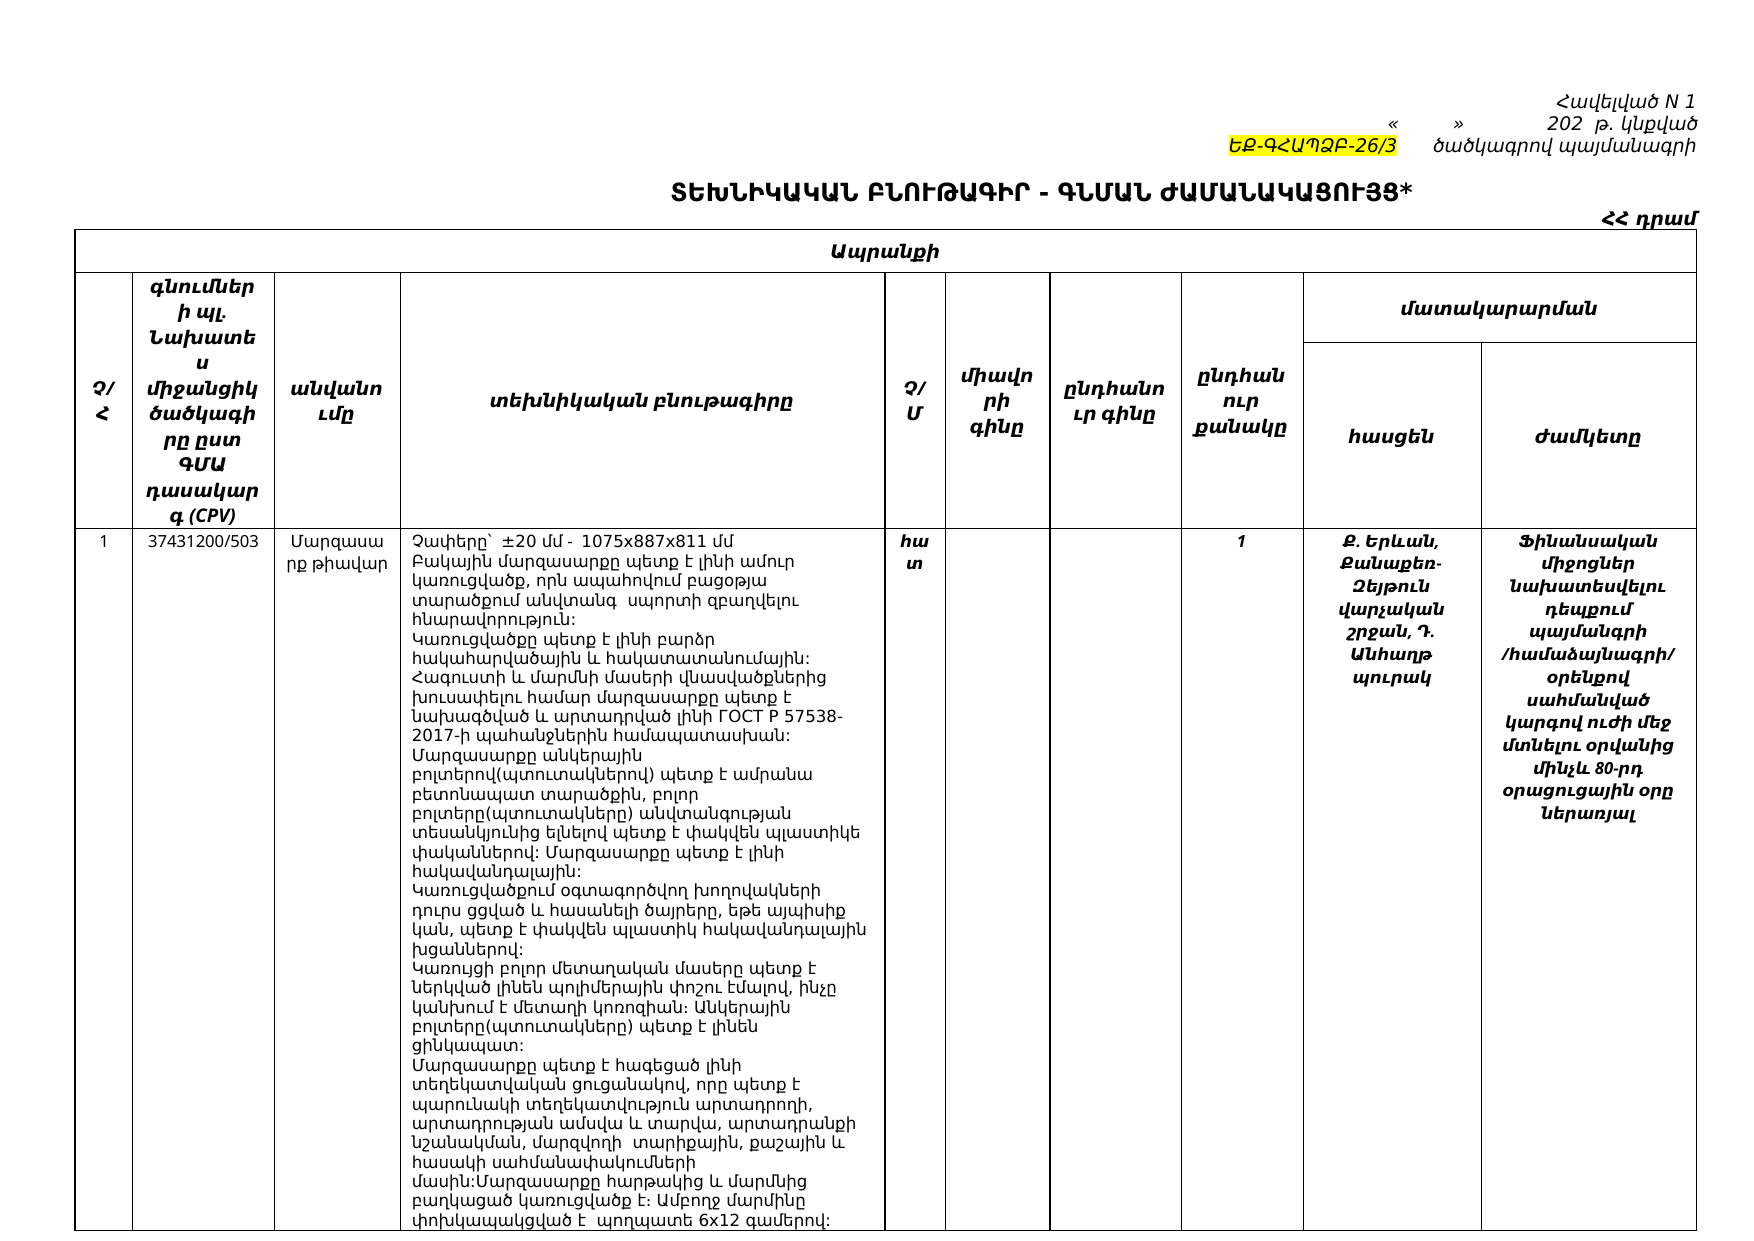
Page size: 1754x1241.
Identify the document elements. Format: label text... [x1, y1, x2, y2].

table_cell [1482, 529, 1696, 1230]
table_cell գնումների պլ. Նախատես միջանցիկ ծածկագիրը ըստ ԳՄԱ դասակարգ (CPV) [133, 273, 274, 528]
text ՏԵԽՆԻԿԱԿԱՆ ԲՆՈՒԹԱԳԻՐ - ԳՆՄԱՆ ԺԱՄԱՆԱԿԱՑՈՒՅՑ* [75, 178, 1698, 207]
table_cell 37431200/503 [133, 529, 274, 1230]
table_cell [1051, 529, 1181, 1230]
text ՀՀ դրամ [75, 207, 1698, 229]
table_cell Մարզասարք թիավար [275, 529, 400, 1230]
table_cell 1 [76, 529, 132, 1230]
table_cell ժամկետը [1482, 343, 1696, 528]
table_cell [946, 529, 1049, 1230]
table_cell հասցեն [1304, 343, 1481, 528]
text ԵՔ-ԳՀԱՊՁԲ-26/3 ծածկագրով պայմանագրի [75, 134, 1698, 156]
table_cell 1 [1182, 529, 1303, 1230]
text « » 202 թ. կնքված [75, 113, 1698, 134]
table_cell Չ/Հ [76, 273, 132, 528]
table_cell միավորի գինը [946, 273, 1049, 528]
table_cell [401, 529, 884, 1230]
table_cell ընդհանուր գինը [1051, 273, 1181, 528]
table_cell Չ/Մ [886, 273, 945, 528]
table_header Ապրանքի [76, 230, 1696, 272]
text Հավելված N 1 [75, 91, 1698, 113]
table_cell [1304, 529, 1481, 1230]
table_cell ընդհանուր քանակը [1182, 273, 1303, 528]
table_cell մատակարարման [1304, 273, 1696, 342]
table_cell հատ [886, 529, 945, 1230]
table_cell անվանումը [275, 273, 400, 528]
table_cell տեխնիկական բնութագիրը [401, 273, 884, 528]
